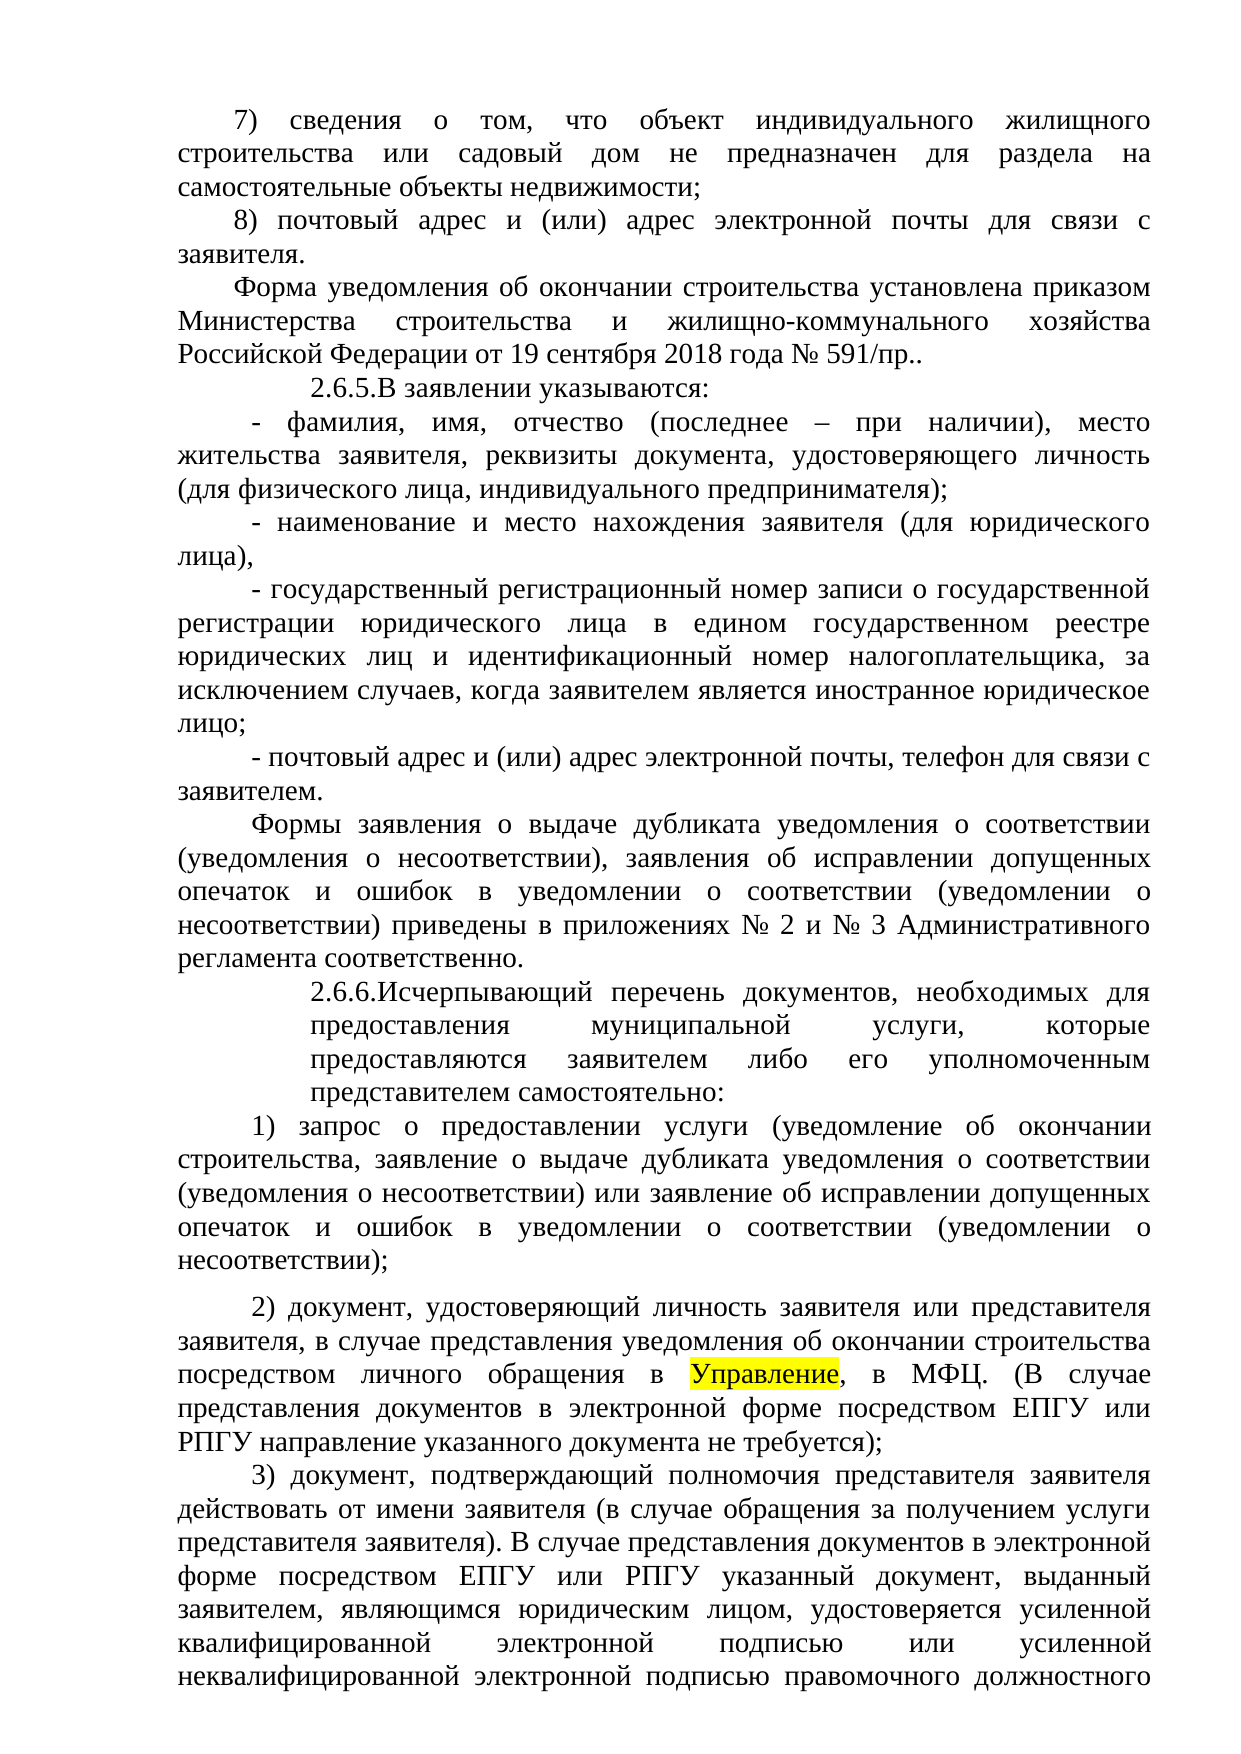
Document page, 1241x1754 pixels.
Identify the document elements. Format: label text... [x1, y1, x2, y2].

list - фамилия, имя, отчество (последнее – при наличии), место жительства заявителя, реквизиты документа, удостоверяющего личность (для физического лица, индивидуального предпринимателя); [177, 404, 1152, 504]
list - почтовый адрес и (или) адрес электронной почты, телефон для связи с заявителем. [177, 739, 1152, 806]
list - государственный регистрационный номер записи о государственной регистрации юридического лица в едином государственном реестре юридических лиц и идентификационный номер налогоплательщика, за исключением случаев, когда заявителем является иностранное юридическое лицо; [177, 571, 1152, 739]
list Формы заявления о выдаче дубликата уведомления о соответствии (уведомления о несоответствии), заявления об исправлении допущенных опечаток и ошибок в уведомлении о соответствии (уведомлении о несоответствии) приведены в приложениях № 2 и № 3 Административного регламента соответственно. [177, 806, 1152, 974]
list - наименование и место нахождения заявителя (для юридического лица), [177, 504, 1152, 571]
text 2) документ, удостоверяющий личность заявителя или представителя заявителя, в случае представления уведомления об окончании строительства посредством личного обращения в Управление, в МФЦ. (В случае представления документов в электронной форме посредством ЕПГУ или РПГУ направление указанного документа не требуется); [177, 1289, 1152, 1457]
text 2.6.5.В заявлении указываются: [310, 370, 1152, 404]
text 7) сведения о том, что объект индивидуального жилищного строительства или садовый дом не предназначен для раздела на самостоятельные объекты недвижимости; [177, 102, 1152, 202]
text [177, 1457, 1152, 1692]
text 8) почтовый адрес и (или) адрес электронной почты для связи с заявителя. [177, 202, 1152, 269]
text 2.6.6.Исчерпывающий перечень документов, необходимых для предоставления муниципальной услуги, которые предоставляются заявителем либо его уполномоченным представителем самостоятельно: [310, 974, 1152, 1108]
text 1) запрос о предоставлении услуги (уведомление об окончании строительства, заявление о выдаче дубликата уведомления о соответствии (уведомления о несоответствии) или заявление об исправлении допущенных опечаток и ошибок в уведомлении о соответствии (уведомлении о несоответствии); [177, 1108, 1152, 1276]
text Форма уведомления об окончании строительства установлена приказом Министерства строительства и жилищно-коммунального хозяйства Российской Федерации от 19 сентября 2018 года № 591/пр.. [177, 269, 1152, 370]
